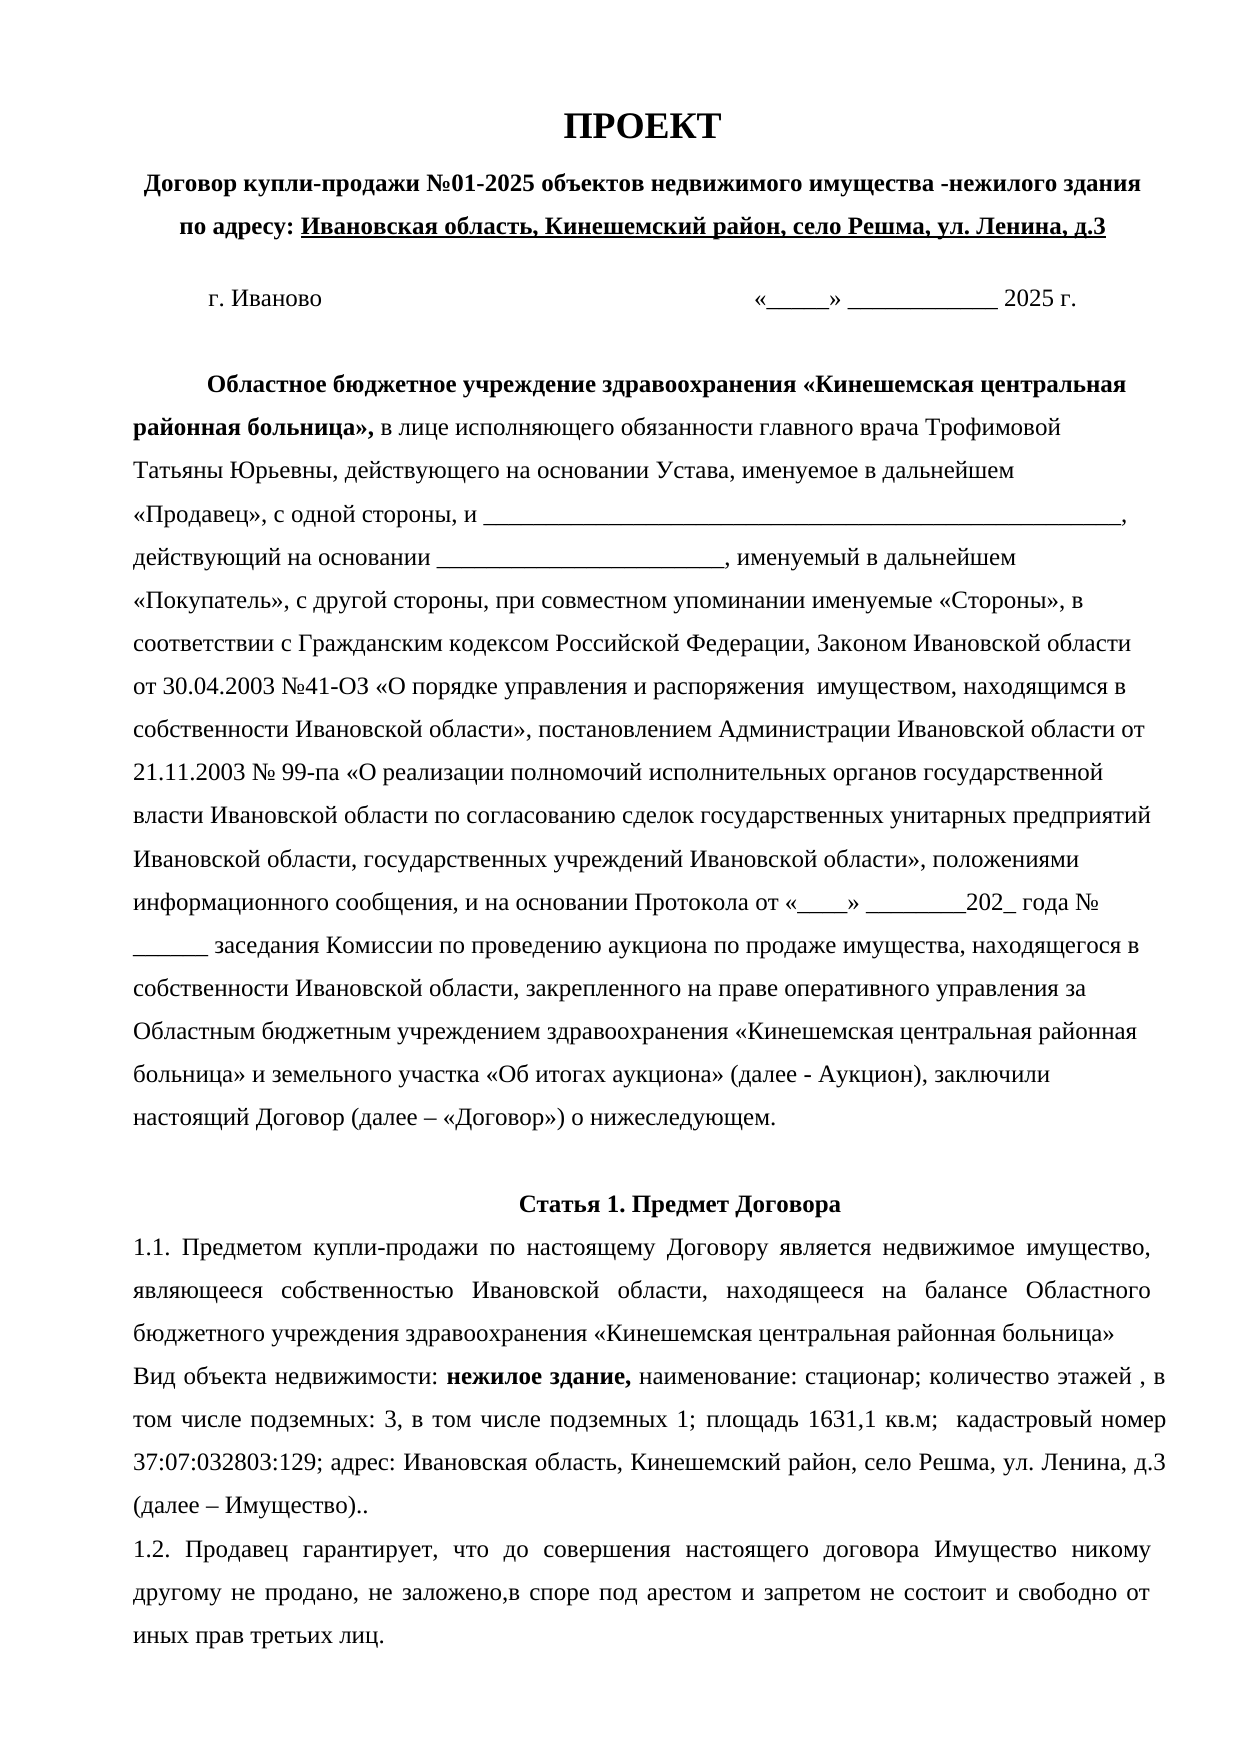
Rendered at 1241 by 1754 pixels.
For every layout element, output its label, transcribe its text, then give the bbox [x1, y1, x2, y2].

text Вид объекта недвижимости: нежилое здание, наименование: стационар; количество этажей , в том числе подземных: 3, в том числе подземных 1; площадь 1631,1 кв.м; кадастровый номер 37:07:032803:129; адрес: Ивановская область, Кинешемский район, село Решма, ул. Ленина, д.3 (далее – Имущество).. [133, 1361, 1166, 1519]
subtitle по адресу: Ивановская область, Кинешемский район, село Решма, ул. Ленина, д.3 [133, 211, 1152, 240]
title . Предметом купли-продажи по настоящему Договору является недвижимое имущество, являющееся собственностью Ивановской области, находящееся на балансе Областного бюджетного учреждения здравоохранения «Кинешемская центральная районная больница» [133, 1232, 1152, 1347]
subtitle Договор купли-продажи №01-2025 объектов недвижимого имущества -нежилого здания [133, 168, 1152, 197]
text г. Иваново «_____» ____________ 2025 г. [133, 283, 1152, 312]
title Областное бюджетное учреждение здравоохранения «Кинешемская центральная районная больница», в лице исполняющего обязанности главного врача Трофимовой Татьяны Юрьевны, действующего на основании Устава, именуемое в дальнейшем «Продавец», с одной стороны, и ___________________________________________________, действующий на основании _______________________, именуемый в дальнейшем «Покупатель», с другой стороны, при совместном упоминании именуемые «Стороны», в соответствии с Гражданским кодексом Российской Федерации, Законом Ивановской области от 30.04.2003 №41-ОЗ «О порядке управления и распоряжения имуществом, находящимся в собственности Ивановской области», постановлением Администрации Ивановской области от 21.11.2003 № 99-па «О реализации полномочий исполнительных органов государственной власти Ивановской области по согласованию сделок государственных унитарных предприятий Ивановской области, государственных учреждений Ивановской области», положениями информационного сообщения, и на основании Протокола от «____» ________202_ года № ______ заседания Комиссии по проведению аукциона по продаже имущества, находящегося в собственности Ивановской области, закрепленного на праве оперативного управления за Областным бюджетным учреждением здравоохранения «Кинешемская центральная районная больница» и земельного участка «Об итогах аукциона» (далее - Аукцион), заключили настоящий Договор (далее – «Договор») о нижеследующем. [133, 369, 1152, 1131]
subtitle ПРОЕКТ [133, 103, 1152, 147]
text Статья . Предмет Договора [133, 1189, 1152, 1217]
text 1.2. Продавец гарантирует, что до совершения настоящего договора Имущество никому другому не продано, не заложено,в споре под арестом и запретом не состоит и свободно от иных прав третьих лиц. [133, 1534, 1152, 1649]
